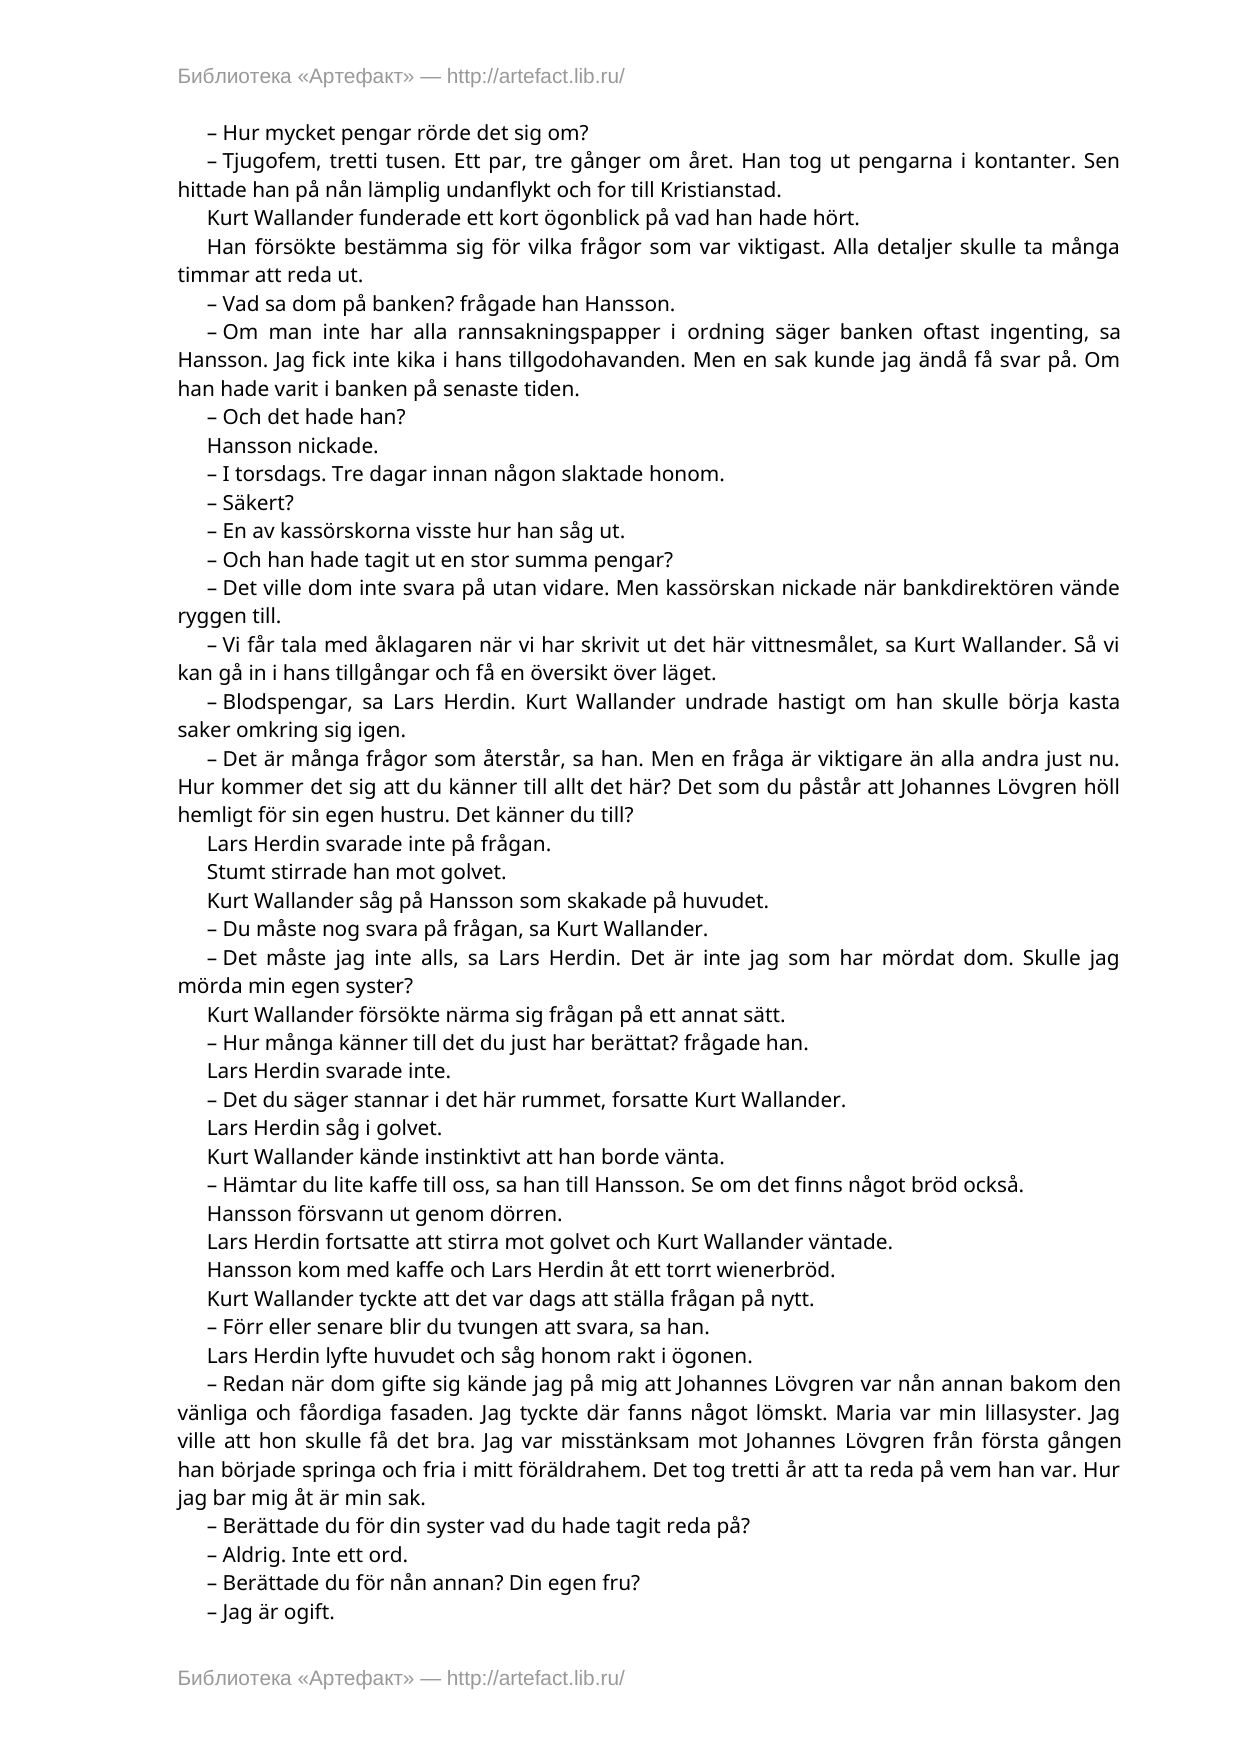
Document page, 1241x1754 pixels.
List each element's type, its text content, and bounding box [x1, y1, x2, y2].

text – Berättade du för nån annan? Din egen fru? [177, 1568, 1122, 1597]
text – Säkert? [177, 488, 1122, 516]
text Lars Herdin svarade inte på frågan. [177, 829, 1122, 857]
text Lars Herdin såg i golvet. [177, 1113, 1122, 1142]
text – En av kassörskorna visste hur han såg ut. [177, 516, 1122, 545]
text Hansson kom med kaffe och Lars Herdin åt ett torrt wienerbröd. [177, 1256, 1122, 1284]
text – Jag är ogift. [177, 1597, 1122, 1625]
text – Berättade du för din syster vad du hade tagit reda på? [177, 1512, 1122, 1540]
text Kurt Wallander kände instinktivt att han borde vänta. [177, 1142, 1122, 1170]
text – Och det hade han? [177, 402, 1122, 431]
text Han försökte bestämma sig för vilka frågor som var viktigast. Alla detaljer skulle ta många timmar att reda ut. [177, 232, 1122, 289]
text – I torsdags. Tre dagar innan någon slaktade honom. [177, 459, 1122, 488]
text – Tjugofem, tretti tusen. Ett par, tre gånger om året. Han tog ut pengarna i kontanter. Sen hittade han på nån lämplig undanflykt och for till Kristianstad. [177, 147, 1122, 203]
text – Blodspengar, sa Lars Herdin. Kurt Wallander undrade hastigt om han skulle börja kasta saker omkring sig igen. [177, 687, 1122, 744]
text Hansson försvann ut genom dörren. [177, 1199, 1122, 1227]
text – Hur många känner till det du just har berättat? frågade han. [177, 1028, 1122, 1057]
text Kurt Wallander tyckte att det var dags att ställa frågan på nytt. [177, 1284, 1122, 1312]
text – Det ville dom inte svara på utan vidare. Men kassörskan nickade när bankdirektören vände ryggen till. [177, 573, 1122, 630]
text Lars Herdin svarade inte. [177, 1057, 1122, 1085]
text Kurt Wallander såg på Hansson som skakade på huvudet. [177, 886, 1122, 914]
text – Hur mycket pengar rörde det sig om? [177, 118, 1122, 147]
text – Du måste nog svara på frågan, sa Kurt Wallander. [177, 914, 1122, 943]
text – Förr eller senare blir du tvungen att svara, sa han. [177, 1312, 1122, 1341]
text Hansson nickade. [177, 431, 1122, 459]
text – Om man inte har alla rannsakningspapper i ordning säger banken oftast ingenting, sa Hansson. Jag fick inte kika i hans tillgodohavanden. Men en sak kunde jag ändå få svar på. Om han hade varit i banken på senaste tiden. [177, 317, 1122, 402]
text Lars Herdin fortsatte att stirra mot golvet och Kurt Wallander väntade. [177, 1227, 1122, 1256]
text – Vi får tala med åklagaren när vi har skrivit ut det här vittnesmålet, sa Kurt Wallander. Så vi kan gå in i hans tillgångar och få en översikt över läget. [177, 630, 1122, 687]
text – Vad sa dom på banken? frågade han Hansson. [177, 289, 1122, 317]
text Lars Herdin lyfte huvudet och såg honom rakt i ögonen. [177, 1341, 1122, 1369]
text – Det du säger stannar i det här rummet, forsatte Kurt Wallander. [177, 1085, 1122, 1113]
text – Och han hade tagit ut en stor summa pengar? [177, 545, 1122, 573]
text Stumt stirrade han mot golvet. [177, 857, 1122, 886]
text – Aldrig. Inte ett ord. [177, 1540, 1122, 1568]
text – Det måste jag inte alls, sa Lars Herdin. Det är inte jag som har mördat dom. Skulle jag mörda min egen syster? [177, 943, 1122, 1000]
text Kurt Wallander försökte närma sig frågan på ett annat sätt. [177, 1000, 1122, 1028]
text – Redan när dom gifte sig kände jag på mig att Johannes Lövgren var nån annan bakom den vänliga och fåordiga fasaden. Jag tyckte där fanns något lömskt. Maria var min lillasyster. Jag ville att hon skulle få det bra. Jag var misstänksam mot Johannes Lövgren från första gången han började springa och fria i mitt föräldrahem. Det tog tretti år att ta reda på vem han var. Hur jag bar mig åt är min sak. [177, 1369, 1122, 1512]
text – Hämtar du lite kaffe till oss, sa han till Hansson. Se om det finns något bröd också. [177, 1170, 1122, 1199]
text – Det är många frågor som återstår, sa han. Men en fråga är viktigare än alla andra just nu. Hur kommer det sig att du känner till allt det här? Det som du påstår att Johannes Lövgren höll hemligt för sin egen hustru. Det känner du till? [177, 744, 1122, 829]
text Kurt Wallander funderade ett kort ögonblick på vad han hade hört. [177, 203, 1122, 232]
